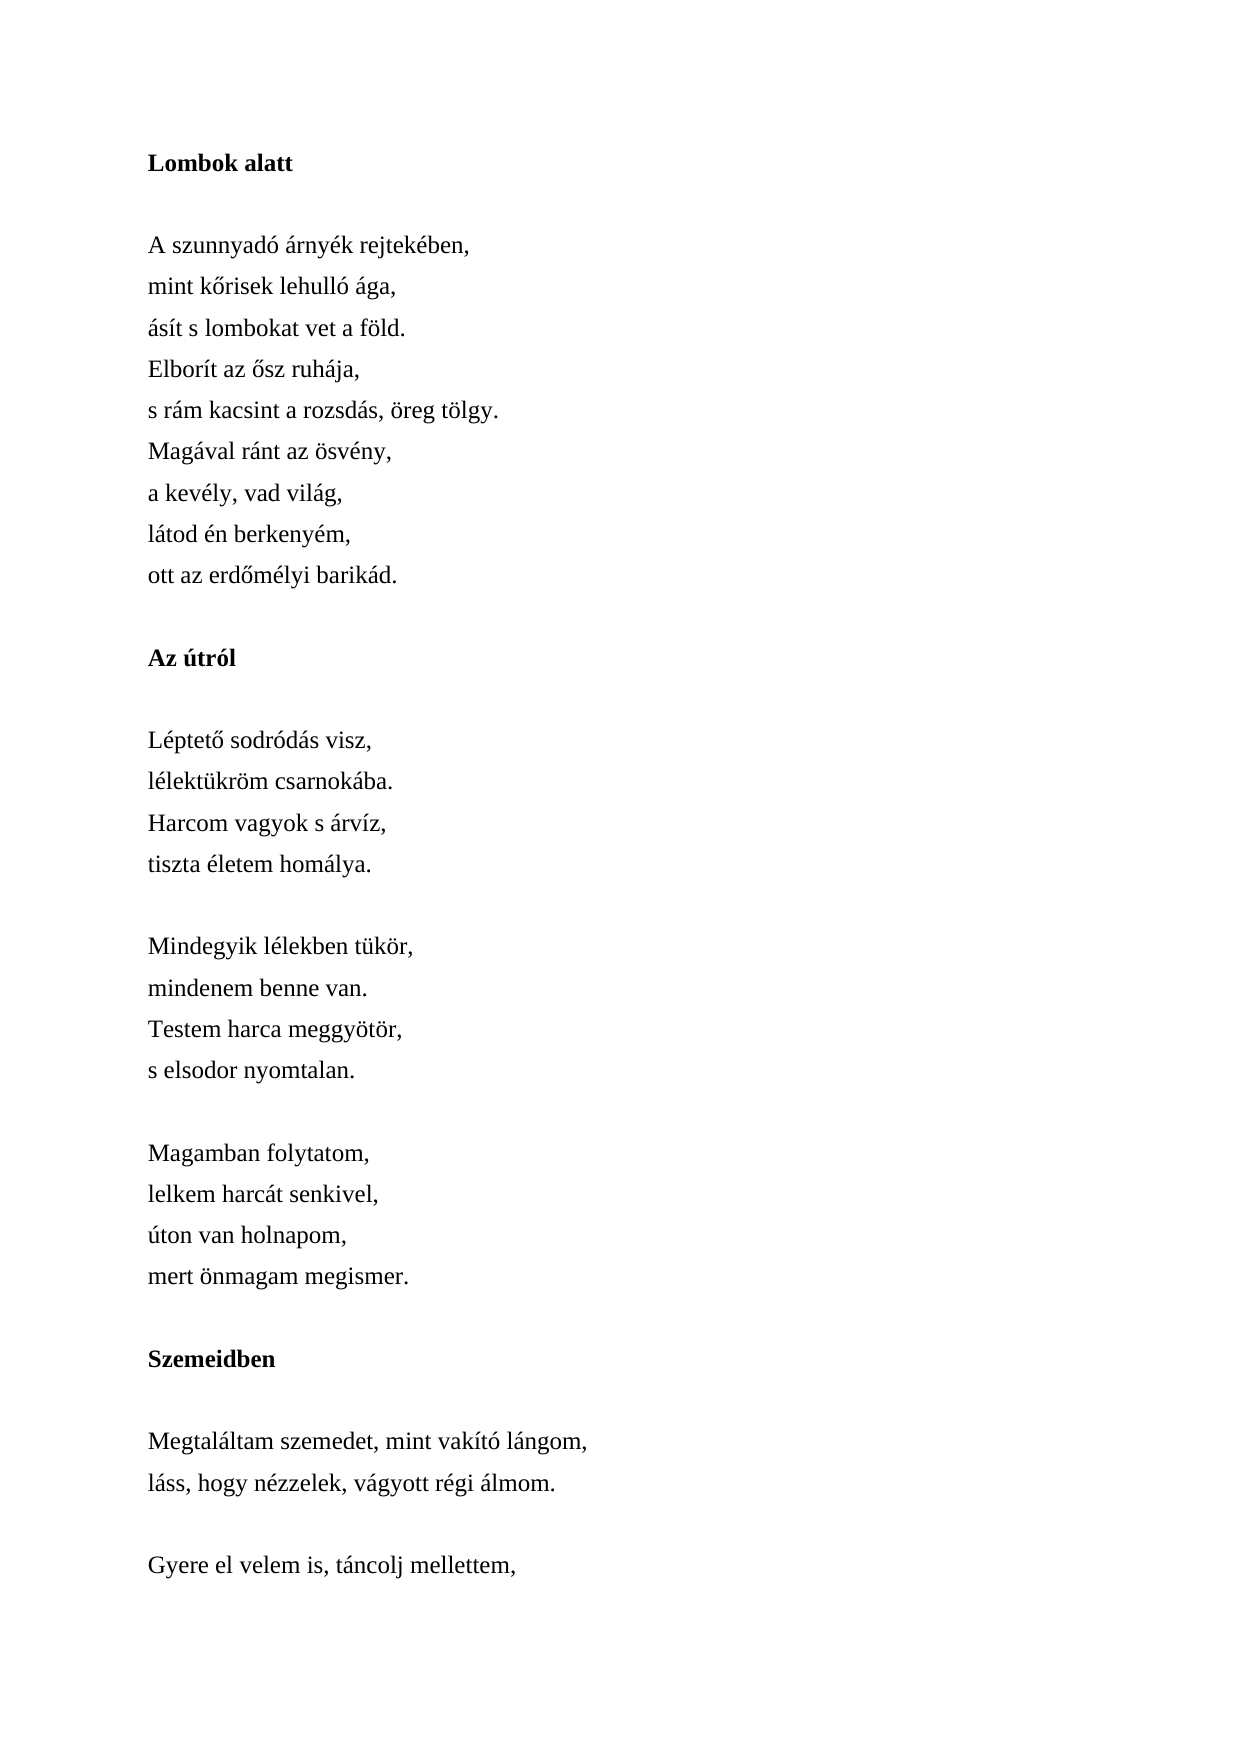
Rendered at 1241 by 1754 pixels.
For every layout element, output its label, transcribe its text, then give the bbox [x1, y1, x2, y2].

text Gyere el velem is, táncolj mellettem, [148, 1550, 1093, 1579]
text s rám kacsint a rozsdás, öreg tölgy. [148, 395, 1093, 424]
text Megtaláltam szemedet, mint vakító lángom, [148, 1426, 1093, 1455]
text Léptető sodródás visz, [148, 725, 1093, 754]
text Szemeidben [148, 1344, 1093, 1373]
text a kevély, vad világ, [148, 478, 1093, 506]
text tiszta életem homálya. [148, 849, 1093, 878]
text Az útról [148, 643, 1093, 671]
text úton van holnapom, [148, 1220, 1093, 1249]
text látod én berkenyém, [148, 519, 1093, 548]
text ásít s lombokat vet a föld. [148, 313, 1093, 341]
text ott az erdőmélyi barikád. [148, 560, 1093, 589]
text Elborít az ősz ruhája, [148, 354, 1093, 383]
text mint kőrisek lehulló ága, [148, 271, 1093, 300]
text A szunnyadó árnyék rejtekében, [148, 230, 1093, 259]
text lélektükröm csarnokába. [148, 766, 1093, 795]
text Mindegyik lélekben tükör, [148, 931, 1093, 960]
text Magamban folytatom, [148, 1138, 1093, 1166]
text Harcom vagyok s árvíz, [148, 808, 1093, 836]
text mert önmagam megismer. [148, 1261, 1093, 1290]
text s elsodor nyomtalan. [148, 1055, 1093, 1084]
text Lombok alatt [148, 148, 1093, 176]
text Magával ránt az ösvény, [148, 436, 1093, 465]
text Testem harca meggyötör, [148, 1014, 1093, 1043]
text láss, hogy nézzelek, vágyott régi álmom. [148, 1468, 1093, 1496]
text lelkem harcát senkivel, [148, 1179, 1093, 1208]
text mindenem benne van. [148, 973, 1093, 1001]
